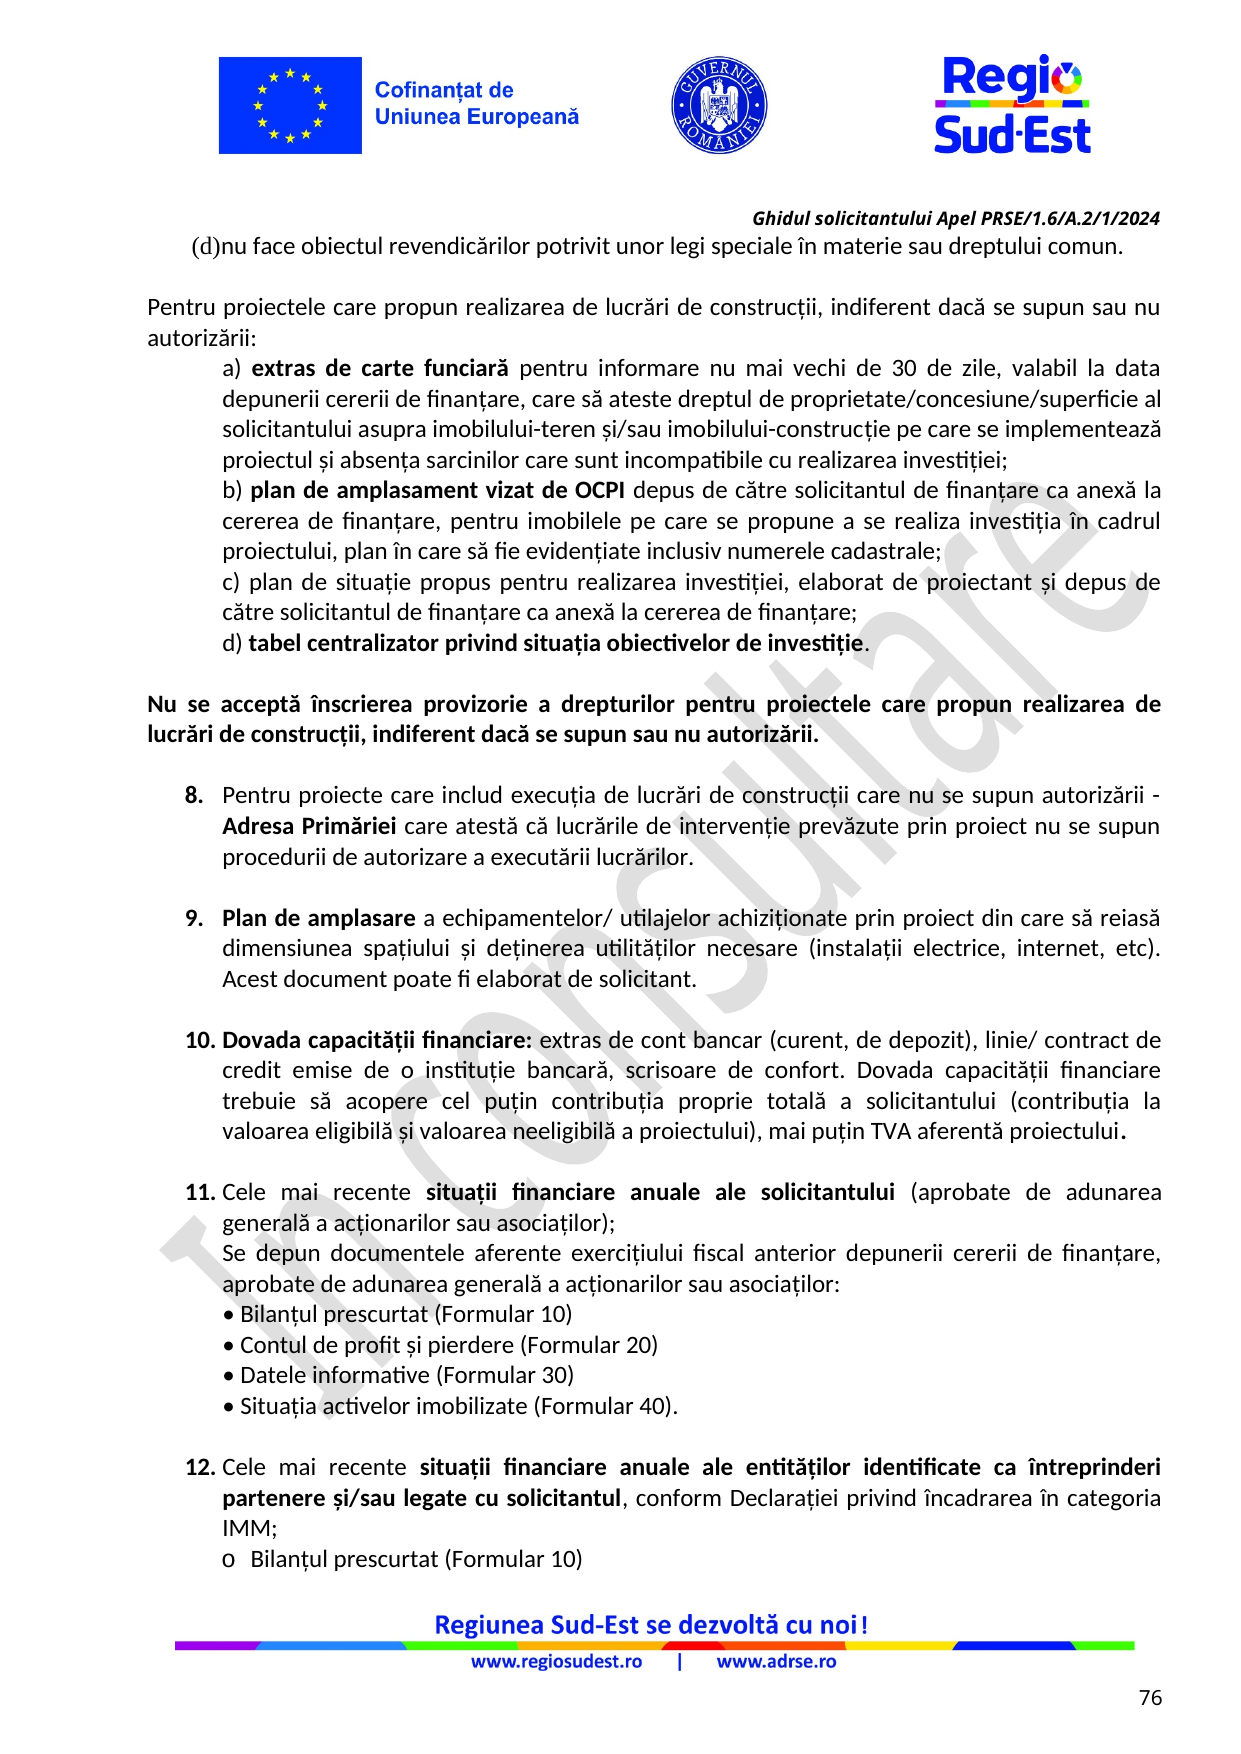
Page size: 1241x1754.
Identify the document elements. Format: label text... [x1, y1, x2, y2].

list Dovada capacității financiare: extras de cont bancar (curent, de depozit), linie/ contract de credit emise de o instituție bancară, scrisoare de confort. Dovada capacității financiare trebuie să acopere cel puțin contribuţia proprie totală a solicitantului (contribuția la valoarea eligibilă și valoarea neeligibilă a proiectului), mai puțin TVA aferentă proiectului. [184, 1024, 1162, 1146]
list Plan de amplasare a echipamentelor/ utilajelor achiziționate prin proiect din care să reiasă dimensiunea spațiului și deținerea utilităților necesare (instalații electrice, internet, etc). Acest document poate fi elaborat de solicitant. [184, 902, 1162, 993]
picture [218, 54, 1091, 155]
text • Datele informative (Formular 30) [222, 1359, 1162, 1390]
picture [175, 1614, 1135, 1671]
list Cele mai recente situații financiare anuale ale solicitantului (aprobate de adunarea generală a acționarilor sau asociaților); [184, 1176, 1162, 1237]
list Bilanţul prescurtat (Formular 10) [221, 1543, 1162, 1574]
text • Situația activelor imobilizate (Formular 40). [222, 1390, 1162, 1421]
text c) plan de situație propus pentru realizarea investiției, elaborat de proiectant și depus de către solicitantul de finanțare ca anexă la cererea de finanțare; [222, 566, 1162, 627]
list Cele mai recente situații financiare anuale ale entităților identificate ca întreprinderi partenere și/sau legate cu solicitantul, conform Declarației privind încadrarea în categoria IMM; [184, 1451, 1162, 1543]
text Nu se acceptă înscrierea provizorie a drepturilor pentru proiectele care propun realizarea de lucrări de construcții, indiferent dacă se supun sau nu autorizării. [147, 688, 1162, 749]
text a) extras de carte funciară pentru informare nu mai vechi de 30 de zile, valabil la data depunerii cererii de finanţare, care să ateste dreptul de proprietate/concesiune/superficie al solicitantului asupra imobilului-teren și/sau imobilului-construcţie pe care se implementează proiectul și absența sarcinilor care sunt incompatibile cu realizarea investiției; [222, 352, 1162, 474]
list nu face obiectul revendicărilor potrivit unor legi speciale în materie sau dreptului comun. [191, 230, 1162, 261]
text d) tabel centralizator privind situația obiectivelor de investiție. [222, 627, 1162, 658]
text b) plan de amplasament vizat de OCPI depus de către solicitantul de finanțare ca anexă la cererea de finanțare, pentru imobilele pe care se propune a se realiza investiția în cadrul proiectului, plan în care să fie evidențiate inclusiv numerele cadastrale; [222, 474, 1162, 566]
text Se depun documentele aferente exercițiului fiscal anterior depunerii cererii de finanțare, aprobate de adunarea generală a acţionarilor sau asociaţilor: [222, 1237, 1162, 1298]
text • Bilanţul prescurtat (Formular 10) [222, 1298, 1162, 1329]
text • Contul de profit şi pierdere (Formular 20) [222, 1329, 1162, 1359]
list Pentru proiecte care includ execuția de lucrări de construcții care nu se supun autorizării - Adresa Primăriei care atestă că lucrările de intervenție prevăzute prin proiect nu se supun procedurii de autorizare a executării lucrărilor. [184, 780, 1162, 871]
text Pentru proiectele care propun realizarea de lucrări de construcții, indiferent dacă se supun sau nu autorizării: [147, 291, 1162, 352]
